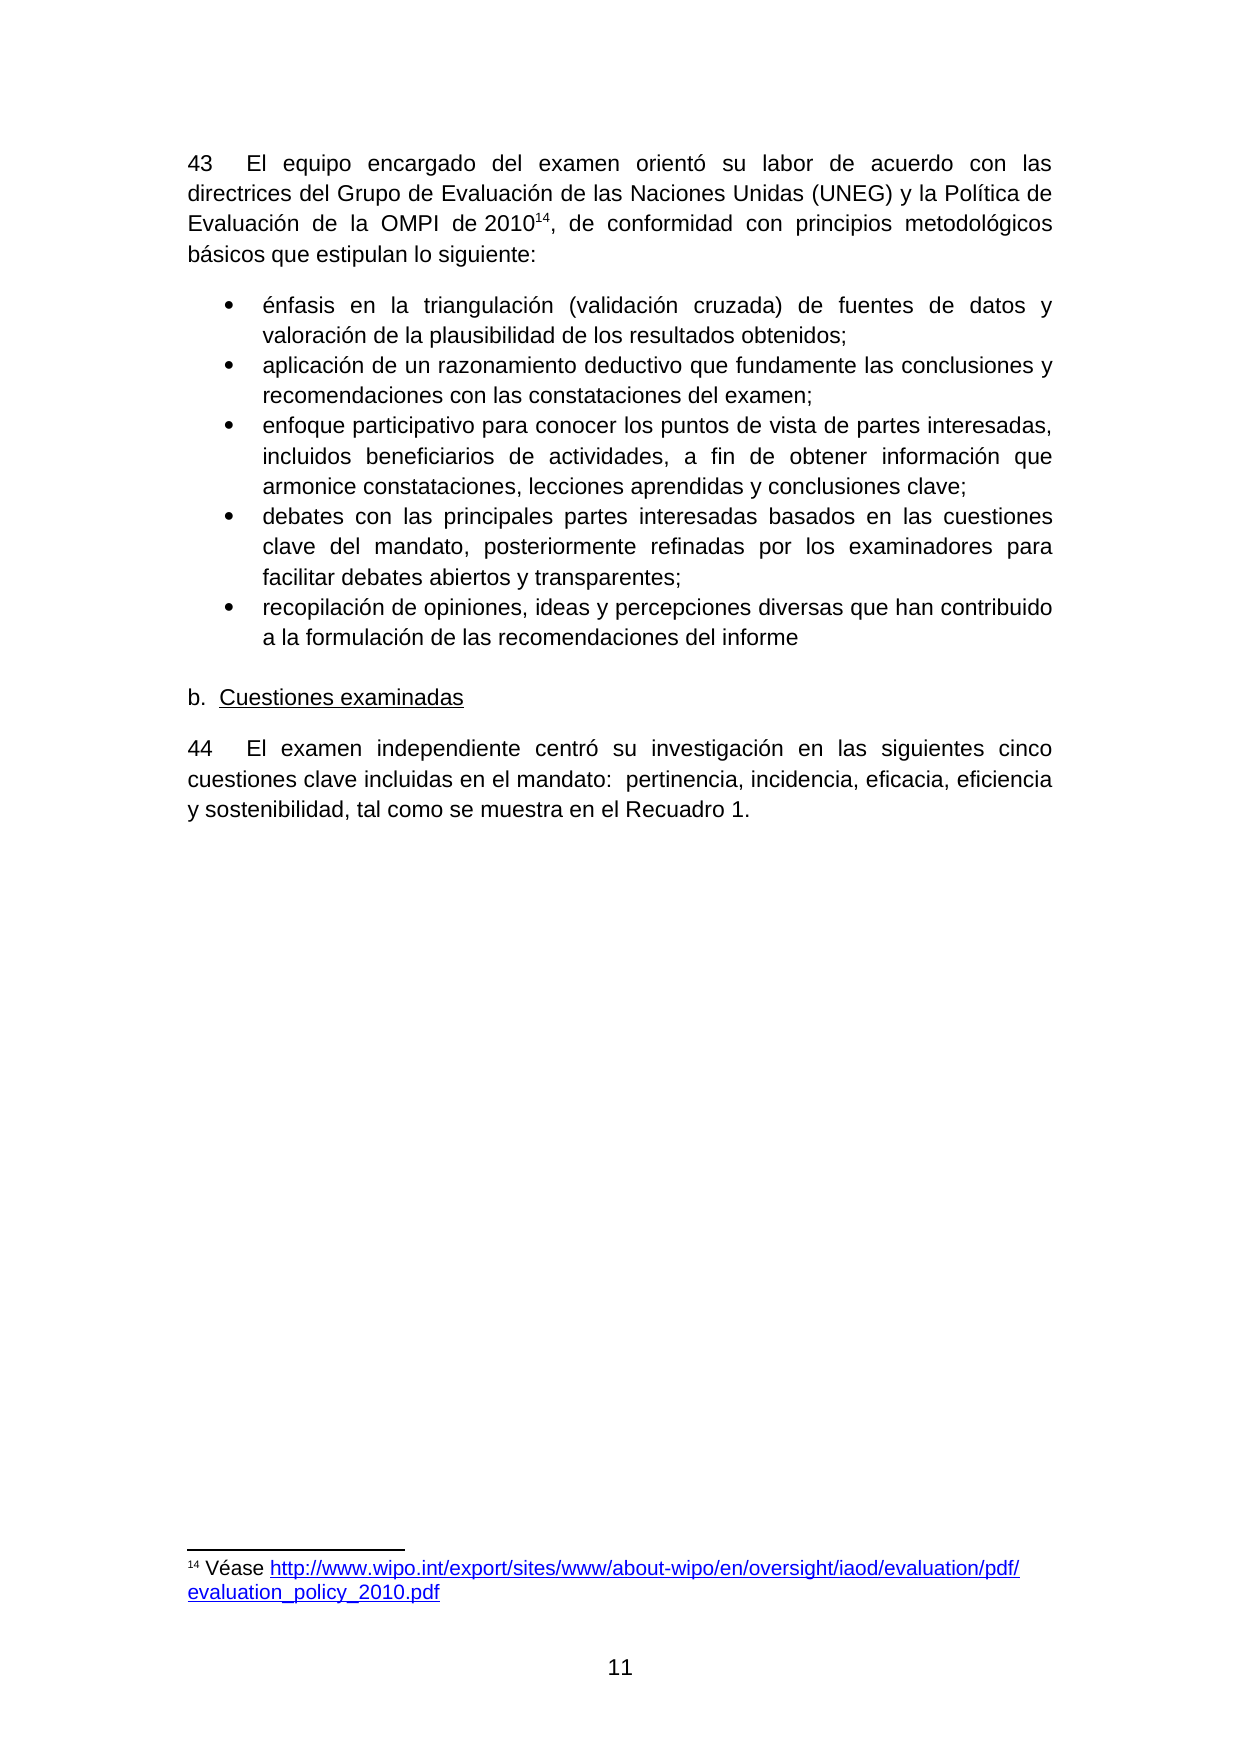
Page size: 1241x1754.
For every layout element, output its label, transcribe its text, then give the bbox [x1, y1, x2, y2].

list enfoque participativo para conocer los puntos de vista de partes interesadas, incluidos beneficiarios de actividades, a fin de obtener información que armonice constataciones, lecciones aprendidas y conclusiones clave; [225, 412, 1053, 499]
text El equipo encargado del examen orientó su labor de acuerdo con las directrices del Grupo de Evaluación de las Naciones Unidas (UNEG) y la Política de Evaluación de la OMPI de 2010, de conformidad con principios metodológicos básicos que estipulan lo siguiente: [187, 150, 1053, 267]
list debates con las principales partes interesadas basados en las cuestiones clave del mandato, posteriormente refinadas por los examinadores para facilitar debates abiertos y transparentes; [225, 503, 1053, 590]
list recopilación de opiniones, ideas y percepciones diversas que han contribuido a la formulación de las recomendaciones del informe [225, 594, 1053, 650]
text El examen independiente centró su investigación en las siguientes cinco cuestiones clave incluidas en el mandato: pertinencia, incidencia, eficacia, eficiencia y sostenibilidad, tal como se muestra en el Recuadro 1. [187, 735, 1053, 822]
text b. Cuestiones examinadas [187, 684, 1053, 711]
list aplicación de un razonamiento deductivo que fundamente las conclusiones y recomendaciones con las constataciones del examen; [225, 352, 1053, 409]
list énfasis en la triangulación (validación cruzada) de fuentes de datos y valoración de la plausibilidad de los resultados obtenidos; [225, 292, 1053, 348]
